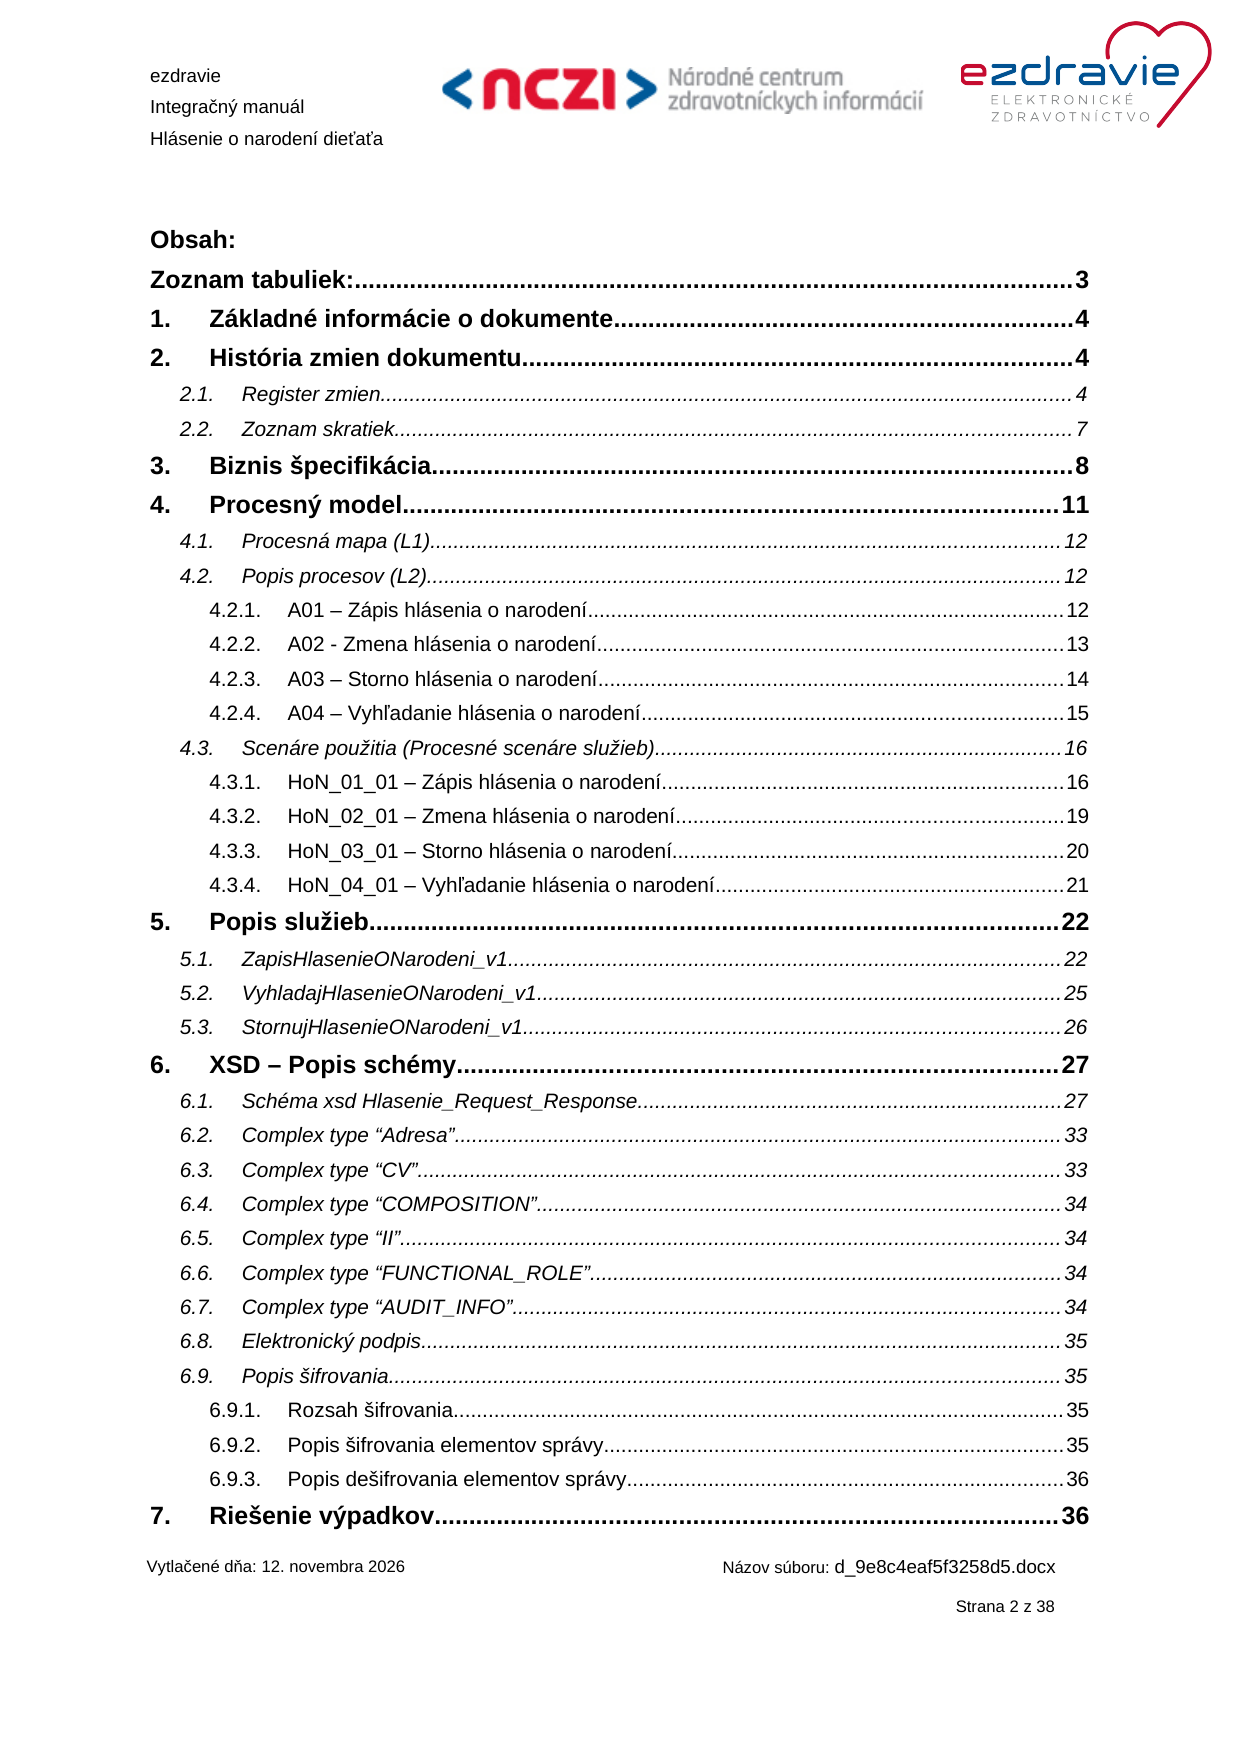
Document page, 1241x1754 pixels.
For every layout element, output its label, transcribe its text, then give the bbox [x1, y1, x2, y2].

text 2. História zmien dokumentu 4 [150, 343, 1090, 372]
text 4.2.3. A03 – Storno hlásenia o narodení 14 [209, 667, 1090, 691]
text 6.9.2. Popis šifrovania elementov správy 35 [209, 1432, 1090, 1456]
text 6.2. Complex type “Adresa” 33 [179, 1123, 1090, 1147]
text 5.2. VyhladajHlasenieONarodeni_v1 25 [179, 981, 1090, 1005]
text 4.3.3. HoN_03_01 – Storno hlásenia o narodení 20 [209, 838, 1090, 862]
text 5.3. StornujHlasenieONarodeni_v1 26 [179, 1015, 1090, 1039]
text 4.3.4. HoN_04_01 – Vyhľadanie hlásenia o narodení 21 [209, 873, 1090, 897]
text 6.1. Schéma xsd Hlasenie_Request_Response 27 [179, 1089, 1090, 1113]
picture [442, 67, 924, 114]
text 6. XSD – Popis schémy 27 [150, 1049, 1090, 1078]
text 6.6. Complex type “FUNCTIONAL_ROLE” 34 [179, 1261, 1090, 1284]
picture [961, 21, 1212, 128]
text 7. Riešenie výpadkov 36 [150, 1501, 1090, 1530]
text 6.8. Elektronický podpis 35 [179, 1329, 1090, 1353]
text 4.1. Procesná mapa (L1) 12 [179, 529, 1090, 553]
text 6.9.3. Popis dešifrovania elementov správy 36 [209, 1467, 1090, 1491]
text 4.2.1. A01 – Zápis hlásenia o narodení 12 [209, 598, 1090, 622]
text 4.2.2. A02 - Zmena hlásenia o narodení 13 [209, 632, 1090, 656]
text Obsah: [150, 225, 1090, 254]
text 4.3. Scenáre použitia (Procesné scenáre služieb) 16 [179, 735, 1090, 759]
text 5.1. ZapisHlasenieONarodeni_v1 22 [179, 946, 1090, 970]
text 5. Popis služieb 22 [150, 907, 1090, 936]
text 6.4. Complex type “COMPOSITION” 34 [179, 1192, 1090, 1216]
text 4.3.1. HoN_01_01 – Zápis hlásenia o narodení 16 [209, 770, 1090, 794]
text Zoznam tabuliek: 3 [150, 264, 1090, 293]
text 6.9.1. Rozsah šifrovania 35 [209, 1398, 1090, 1422]
text 3. Biznis špecifikácia 8 [150, 451, 1090, 479]
text 2.1. Register zmien 4 [179, 382, 1090, 406]
text 6.5. Complex type “II” 34 [179, 1226, 1090, 1250]
text 4.3.2. HoN_02_01 – Zmena hlásenia o narodení 19 [209, 804, 1090, 828]
text 4. Procesný model 11 [150, 490, 1090, 519]
text 2.2. Zoznam skratiek 7 [179, 416, 1090, 440]
text 4.2.4. A04 – Vyhľadanie hlásenia o narodení 15 [209, 701, 1090, 725]
text 1. Základné informácie o dokumente 4 [150, 304, 1090, 332]
text 6.3. Complex type “CV” 33 [179, 1157, 1090, 1181]
text 6.7. Complex type “AUDIT_INFO” 34 [179, 1295, 1090, 1319]
text 4.2. Popis procesov (L2) 12 [179, 563, 1090, 587]
text 6.9. Popis šifrovania 35 [179, 1364, 1090, 1388]
